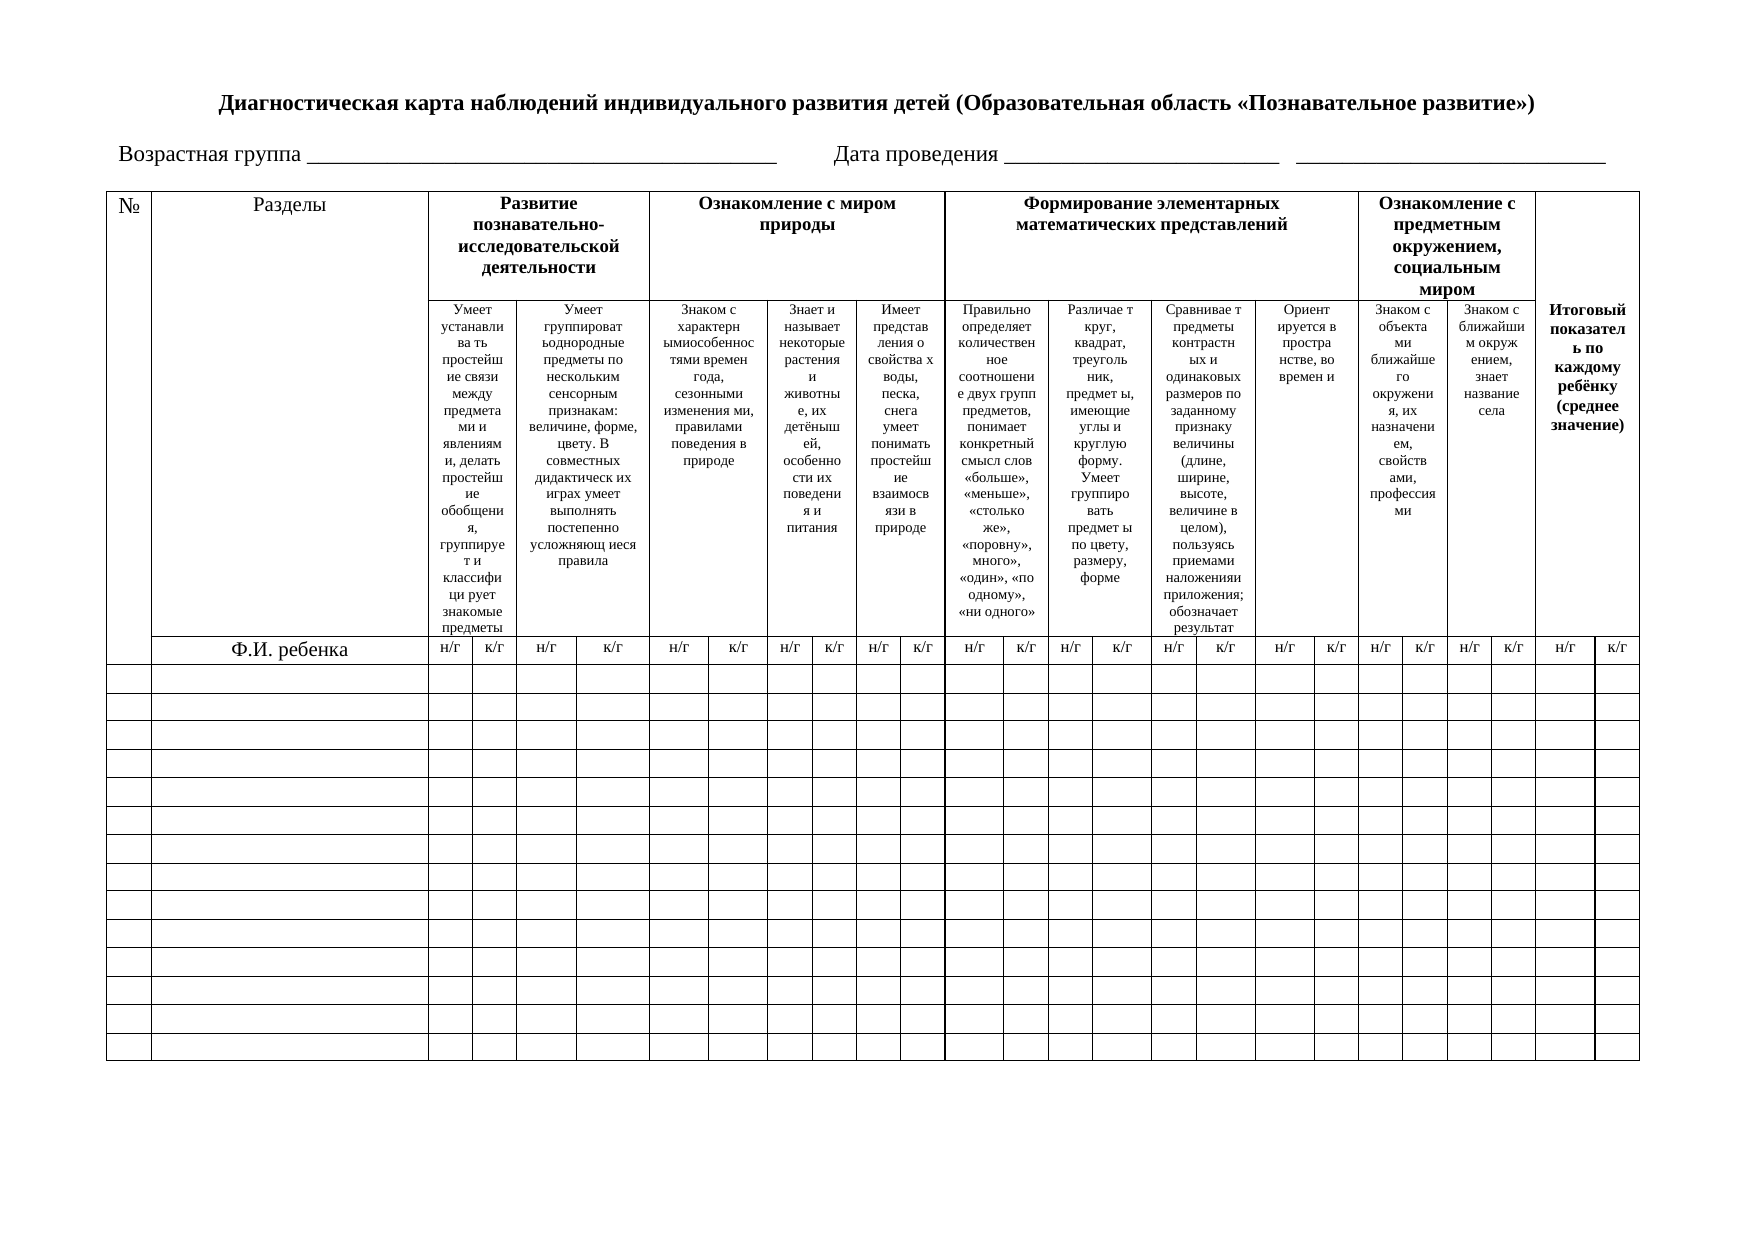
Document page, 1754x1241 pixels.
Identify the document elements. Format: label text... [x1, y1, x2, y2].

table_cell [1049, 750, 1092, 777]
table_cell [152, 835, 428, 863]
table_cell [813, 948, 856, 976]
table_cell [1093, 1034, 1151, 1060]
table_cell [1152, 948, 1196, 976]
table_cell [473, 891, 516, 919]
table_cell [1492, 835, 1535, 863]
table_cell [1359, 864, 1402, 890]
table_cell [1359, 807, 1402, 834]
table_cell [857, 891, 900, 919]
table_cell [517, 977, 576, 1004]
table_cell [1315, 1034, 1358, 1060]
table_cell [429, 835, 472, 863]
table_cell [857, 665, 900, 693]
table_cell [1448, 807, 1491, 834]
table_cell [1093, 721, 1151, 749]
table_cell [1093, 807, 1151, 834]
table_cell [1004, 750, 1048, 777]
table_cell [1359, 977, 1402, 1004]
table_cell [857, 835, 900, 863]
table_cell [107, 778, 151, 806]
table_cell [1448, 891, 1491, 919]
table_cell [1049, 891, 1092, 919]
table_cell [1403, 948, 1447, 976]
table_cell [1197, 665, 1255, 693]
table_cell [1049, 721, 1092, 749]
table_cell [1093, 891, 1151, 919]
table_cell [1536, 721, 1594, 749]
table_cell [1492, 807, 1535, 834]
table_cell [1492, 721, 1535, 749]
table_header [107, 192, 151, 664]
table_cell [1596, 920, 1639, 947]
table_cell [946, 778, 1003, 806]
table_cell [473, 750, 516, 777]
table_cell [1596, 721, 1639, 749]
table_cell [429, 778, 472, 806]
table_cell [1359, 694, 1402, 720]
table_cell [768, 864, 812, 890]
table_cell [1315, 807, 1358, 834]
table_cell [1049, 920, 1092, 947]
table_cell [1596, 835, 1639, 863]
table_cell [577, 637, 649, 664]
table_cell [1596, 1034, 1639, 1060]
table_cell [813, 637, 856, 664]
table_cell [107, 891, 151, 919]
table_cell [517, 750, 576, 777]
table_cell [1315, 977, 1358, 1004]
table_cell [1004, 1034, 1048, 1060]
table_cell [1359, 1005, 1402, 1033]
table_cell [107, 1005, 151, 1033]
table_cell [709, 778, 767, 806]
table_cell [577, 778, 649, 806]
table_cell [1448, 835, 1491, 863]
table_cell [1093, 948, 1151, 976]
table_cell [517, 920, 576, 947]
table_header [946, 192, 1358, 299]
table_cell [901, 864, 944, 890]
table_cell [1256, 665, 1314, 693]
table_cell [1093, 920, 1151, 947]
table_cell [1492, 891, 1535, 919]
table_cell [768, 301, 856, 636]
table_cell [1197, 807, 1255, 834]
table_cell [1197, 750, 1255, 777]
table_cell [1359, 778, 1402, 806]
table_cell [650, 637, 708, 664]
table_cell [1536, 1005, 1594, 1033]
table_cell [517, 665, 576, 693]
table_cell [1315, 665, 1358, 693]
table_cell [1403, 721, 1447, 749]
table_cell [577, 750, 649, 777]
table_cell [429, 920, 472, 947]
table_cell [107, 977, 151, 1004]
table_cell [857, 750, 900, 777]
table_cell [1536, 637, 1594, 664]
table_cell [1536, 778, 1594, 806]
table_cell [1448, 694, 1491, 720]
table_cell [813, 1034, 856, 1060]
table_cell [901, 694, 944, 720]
text Диагностическая карта наблюдений индивидуального развития детей (Образовательная область «Познавательное развитие») [118, 89, 1636, 115]
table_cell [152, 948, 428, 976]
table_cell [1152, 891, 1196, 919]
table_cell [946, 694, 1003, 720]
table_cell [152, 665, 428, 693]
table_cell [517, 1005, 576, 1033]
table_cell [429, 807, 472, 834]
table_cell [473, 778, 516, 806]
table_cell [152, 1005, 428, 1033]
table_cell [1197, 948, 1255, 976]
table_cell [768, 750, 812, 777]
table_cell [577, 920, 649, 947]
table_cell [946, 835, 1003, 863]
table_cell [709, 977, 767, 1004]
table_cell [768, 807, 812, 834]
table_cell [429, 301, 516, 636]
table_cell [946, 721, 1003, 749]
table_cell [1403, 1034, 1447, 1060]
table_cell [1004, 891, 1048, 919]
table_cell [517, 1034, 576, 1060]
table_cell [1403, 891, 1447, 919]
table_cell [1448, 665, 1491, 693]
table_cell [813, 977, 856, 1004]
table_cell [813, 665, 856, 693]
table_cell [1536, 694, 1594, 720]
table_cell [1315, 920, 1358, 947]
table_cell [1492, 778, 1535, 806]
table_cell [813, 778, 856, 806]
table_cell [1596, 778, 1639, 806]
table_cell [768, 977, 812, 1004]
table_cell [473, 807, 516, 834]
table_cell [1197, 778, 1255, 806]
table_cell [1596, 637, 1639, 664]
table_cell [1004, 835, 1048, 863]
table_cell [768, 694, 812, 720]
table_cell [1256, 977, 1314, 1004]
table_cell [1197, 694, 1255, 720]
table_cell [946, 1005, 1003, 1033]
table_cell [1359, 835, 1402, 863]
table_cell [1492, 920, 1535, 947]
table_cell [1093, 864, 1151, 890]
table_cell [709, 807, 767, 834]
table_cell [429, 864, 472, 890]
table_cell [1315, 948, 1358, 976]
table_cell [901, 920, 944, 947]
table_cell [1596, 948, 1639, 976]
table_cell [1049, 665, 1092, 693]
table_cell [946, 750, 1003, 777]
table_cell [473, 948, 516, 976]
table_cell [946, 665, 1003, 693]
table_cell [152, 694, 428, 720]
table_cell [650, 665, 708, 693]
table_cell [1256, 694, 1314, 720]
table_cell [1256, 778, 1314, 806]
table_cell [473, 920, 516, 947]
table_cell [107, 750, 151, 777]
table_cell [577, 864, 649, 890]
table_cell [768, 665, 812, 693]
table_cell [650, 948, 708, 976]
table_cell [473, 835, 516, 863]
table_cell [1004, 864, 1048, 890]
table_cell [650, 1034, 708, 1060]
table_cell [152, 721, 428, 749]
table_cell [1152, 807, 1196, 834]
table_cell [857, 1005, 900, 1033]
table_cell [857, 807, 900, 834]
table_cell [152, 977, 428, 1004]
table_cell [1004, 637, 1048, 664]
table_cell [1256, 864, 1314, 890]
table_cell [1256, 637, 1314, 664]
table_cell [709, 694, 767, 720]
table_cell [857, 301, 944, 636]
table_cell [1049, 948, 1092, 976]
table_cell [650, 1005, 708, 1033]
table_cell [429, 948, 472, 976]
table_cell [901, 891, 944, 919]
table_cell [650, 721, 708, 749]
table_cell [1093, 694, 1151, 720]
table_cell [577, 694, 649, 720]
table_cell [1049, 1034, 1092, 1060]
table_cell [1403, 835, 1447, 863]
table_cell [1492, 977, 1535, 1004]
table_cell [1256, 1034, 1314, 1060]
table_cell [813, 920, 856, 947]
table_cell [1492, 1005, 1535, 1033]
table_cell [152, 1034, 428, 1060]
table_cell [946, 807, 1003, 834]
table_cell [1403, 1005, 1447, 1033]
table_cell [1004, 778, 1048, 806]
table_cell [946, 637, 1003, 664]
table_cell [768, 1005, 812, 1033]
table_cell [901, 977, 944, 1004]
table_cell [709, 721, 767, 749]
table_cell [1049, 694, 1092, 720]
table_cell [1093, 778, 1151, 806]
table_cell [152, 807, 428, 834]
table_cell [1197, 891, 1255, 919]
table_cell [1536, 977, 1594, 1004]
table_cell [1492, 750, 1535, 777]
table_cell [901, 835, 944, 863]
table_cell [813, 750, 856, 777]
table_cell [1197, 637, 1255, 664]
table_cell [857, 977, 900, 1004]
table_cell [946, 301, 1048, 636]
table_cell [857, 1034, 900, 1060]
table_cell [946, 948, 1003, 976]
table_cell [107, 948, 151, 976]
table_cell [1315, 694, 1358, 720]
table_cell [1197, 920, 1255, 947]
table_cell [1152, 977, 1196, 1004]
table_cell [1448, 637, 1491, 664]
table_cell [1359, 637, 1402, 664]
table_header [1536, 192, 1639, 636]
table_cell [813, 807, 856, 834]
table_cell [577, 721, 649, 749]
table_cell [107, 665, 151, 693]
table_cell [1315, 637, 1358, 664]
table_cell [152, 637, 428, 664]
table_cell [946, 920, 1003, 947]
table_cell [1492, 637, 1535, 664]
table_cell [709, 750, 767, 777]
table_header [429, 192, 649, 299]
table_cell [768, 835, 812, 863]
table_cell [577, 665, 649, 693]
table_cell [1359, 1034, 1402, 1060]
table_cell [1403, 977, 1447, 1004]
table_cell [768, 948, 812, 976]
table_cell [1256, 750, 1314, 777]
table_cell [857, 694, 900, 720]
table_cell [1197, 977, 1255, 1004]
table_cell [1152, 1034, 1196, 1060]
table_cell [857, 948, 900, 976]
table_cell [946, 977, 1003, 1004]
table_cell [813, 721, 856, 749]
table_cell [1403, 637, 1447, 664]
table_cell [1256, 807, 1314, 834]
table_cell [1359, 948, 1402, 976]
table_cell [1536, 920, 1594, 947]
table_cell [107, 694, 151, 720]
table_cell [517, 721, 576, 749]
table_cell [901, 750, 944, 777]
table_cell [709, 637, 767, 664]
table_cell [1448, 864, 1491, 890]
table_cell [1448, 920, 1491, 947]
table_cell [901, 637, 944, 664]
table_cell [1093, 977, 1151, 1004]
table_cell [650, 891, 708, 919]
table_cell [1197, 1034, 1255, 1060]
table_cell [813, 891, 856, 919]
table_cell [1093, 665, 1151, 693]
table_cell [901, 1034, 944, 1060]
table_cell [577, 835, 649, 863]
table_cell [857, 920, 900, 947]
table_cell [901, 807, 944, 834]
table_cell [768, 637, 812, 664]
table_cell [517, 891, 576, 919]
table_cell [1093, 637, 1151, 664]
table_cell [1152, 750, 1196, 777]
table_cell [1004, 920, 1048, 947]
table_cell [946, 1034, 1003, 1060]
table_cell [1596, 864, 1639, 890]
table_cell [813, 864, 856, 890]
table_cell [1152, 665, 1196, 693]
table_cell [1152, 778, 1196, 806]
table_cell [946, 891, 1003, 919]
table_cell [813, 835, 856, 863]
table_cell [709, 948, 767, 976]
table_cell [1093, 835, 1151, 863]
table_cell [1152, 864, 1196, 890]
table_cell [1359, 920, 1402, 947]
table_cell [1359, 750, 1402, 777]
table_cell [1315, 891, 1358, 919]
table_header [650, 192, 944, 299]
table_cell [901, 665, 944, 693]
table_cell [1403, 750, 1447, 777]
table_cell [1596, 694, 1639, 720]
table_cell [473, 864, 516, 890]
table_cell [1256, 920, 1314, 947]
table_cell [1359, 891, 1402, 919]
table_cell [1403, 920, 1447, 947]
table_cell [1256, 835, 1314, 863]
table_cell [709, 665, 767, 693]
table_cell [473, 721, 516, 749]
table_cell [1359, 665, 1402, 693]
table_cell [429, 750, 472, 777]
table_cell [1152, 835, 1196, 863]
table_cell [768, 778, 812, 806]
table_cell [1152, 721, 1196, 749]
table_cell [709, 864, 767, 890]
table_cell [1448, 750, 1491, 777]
text Возрастная группа _________________________________________ Дата проведения ________________________ ___________________________ [118, 140, 1636, 166]
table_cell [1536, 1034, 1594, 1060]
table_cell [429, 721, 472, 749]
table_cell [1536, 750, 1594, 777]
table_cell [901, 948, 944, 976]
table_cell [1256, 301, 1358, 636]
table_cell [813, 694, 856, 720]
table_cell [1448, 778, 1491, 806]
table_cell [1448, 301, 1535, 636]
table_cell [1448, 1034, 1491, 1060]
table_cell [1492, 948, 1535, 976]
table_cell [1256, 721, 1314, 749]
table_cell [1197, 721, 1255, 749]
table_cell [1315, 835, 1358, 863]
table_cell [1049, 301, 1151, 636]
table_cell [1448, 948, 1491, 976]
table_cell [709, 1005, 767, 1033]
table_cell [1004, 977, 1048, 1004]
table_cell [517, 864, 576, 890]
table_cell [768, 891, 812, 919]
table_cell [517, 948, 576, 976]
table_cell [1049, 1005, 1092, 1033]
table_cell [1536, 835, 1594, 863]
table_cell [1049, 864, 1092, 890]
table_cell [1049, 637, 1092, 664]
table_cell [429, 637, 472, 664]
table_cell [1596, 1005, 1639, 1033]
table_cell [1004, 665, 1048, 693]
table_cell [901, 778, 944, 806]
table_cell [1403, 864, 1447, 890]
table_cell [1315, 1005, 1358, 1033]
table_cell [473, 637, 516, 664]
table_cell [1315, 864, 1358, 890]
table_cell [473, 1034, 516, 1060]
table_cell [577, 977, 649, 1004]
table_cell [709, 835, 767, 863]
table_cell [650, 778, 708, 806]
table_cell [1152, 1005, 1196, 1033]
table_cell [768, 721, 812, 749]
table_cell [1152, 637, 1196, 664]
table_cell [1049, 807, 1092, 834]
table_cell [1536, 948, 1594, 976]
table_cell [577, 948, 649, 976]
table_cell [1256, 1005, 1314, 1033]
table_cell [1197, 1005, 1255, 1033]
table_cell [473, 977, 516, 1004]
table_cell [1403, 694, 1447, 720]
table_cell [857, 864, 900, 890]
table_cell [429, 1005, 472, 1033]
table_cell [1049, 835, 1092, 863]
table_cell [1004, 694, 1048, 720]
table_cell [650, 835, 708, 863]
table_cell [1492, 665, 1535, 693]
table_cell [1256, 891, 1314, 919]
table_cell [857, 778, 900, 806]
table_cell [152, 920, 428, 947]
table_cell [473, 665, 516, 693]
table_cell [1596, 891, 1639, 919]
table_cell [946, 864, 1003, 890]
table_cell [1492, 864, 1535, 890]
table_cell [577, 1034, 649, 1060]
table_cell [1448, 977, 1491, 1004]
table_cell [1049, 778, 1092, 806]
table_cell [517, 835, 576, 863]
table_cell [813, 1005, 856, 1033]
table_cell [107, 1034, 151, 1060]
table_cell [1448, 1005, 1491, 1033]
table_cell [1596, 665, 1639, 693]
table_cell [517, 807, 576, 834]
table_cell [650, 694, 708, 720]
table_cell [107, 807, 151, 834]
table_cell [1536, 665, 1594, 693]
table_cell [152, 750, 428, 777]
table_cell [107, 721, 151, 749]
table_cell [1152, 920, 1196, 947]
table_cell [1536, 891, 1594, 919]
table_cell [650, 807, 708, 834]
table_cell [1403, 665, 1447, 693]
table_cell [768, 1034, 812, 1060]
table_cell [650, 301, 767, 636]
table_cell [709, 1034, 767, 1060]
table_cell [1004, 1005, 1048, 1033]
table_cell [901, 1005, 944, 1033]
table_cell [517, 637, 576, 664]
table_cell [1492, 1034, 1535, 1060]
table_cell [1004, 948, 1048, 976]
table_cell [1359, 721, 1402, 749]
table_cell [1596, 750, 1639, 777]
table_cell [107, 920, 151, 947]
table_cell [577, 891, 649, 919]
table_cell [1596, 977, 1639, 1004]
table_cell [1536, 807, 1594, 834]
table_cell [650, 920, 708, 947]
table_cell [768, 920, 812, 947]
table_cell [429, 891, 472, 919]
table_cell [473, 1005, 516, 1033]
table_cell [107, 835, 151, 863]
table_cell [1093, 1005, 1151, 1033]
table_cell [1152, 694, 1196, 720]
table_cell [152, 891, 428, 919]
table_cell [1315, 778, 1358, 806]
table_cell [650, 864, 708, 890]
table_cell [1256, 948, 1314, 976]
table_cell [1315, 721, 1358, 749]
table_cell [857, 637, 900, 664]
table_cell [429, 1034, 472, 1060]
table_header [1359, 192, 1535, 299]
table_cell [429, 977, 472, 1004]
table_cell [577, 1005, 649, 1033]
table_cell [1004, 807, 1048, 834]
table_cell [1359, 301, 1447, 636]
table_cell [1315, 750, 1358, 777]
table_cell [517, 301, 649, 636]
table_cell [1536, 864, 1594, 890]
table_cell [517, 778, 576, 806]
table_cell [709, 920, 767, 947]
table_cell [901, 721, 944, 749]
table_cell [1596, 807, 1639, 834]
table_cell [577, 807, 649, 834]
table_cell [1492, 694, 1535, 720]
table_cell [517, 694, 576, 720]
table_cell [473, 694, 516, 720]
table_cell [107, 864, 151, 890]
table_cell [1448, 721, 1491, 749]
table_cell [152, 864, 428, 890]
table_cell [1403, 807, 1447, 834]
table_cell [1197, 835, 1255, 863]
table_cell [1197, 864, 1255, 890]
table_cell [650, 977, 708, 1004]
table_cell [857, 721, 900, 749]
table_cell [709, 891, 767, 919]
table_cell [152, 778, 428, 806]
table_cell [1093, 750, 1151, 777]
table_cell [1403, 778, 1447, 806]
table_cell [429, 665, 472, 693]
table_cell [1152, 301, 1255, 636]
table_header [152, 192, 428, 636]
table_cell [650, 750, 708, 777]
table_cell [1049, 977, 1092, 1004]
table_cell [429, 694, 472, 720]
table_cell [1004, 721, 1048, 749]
